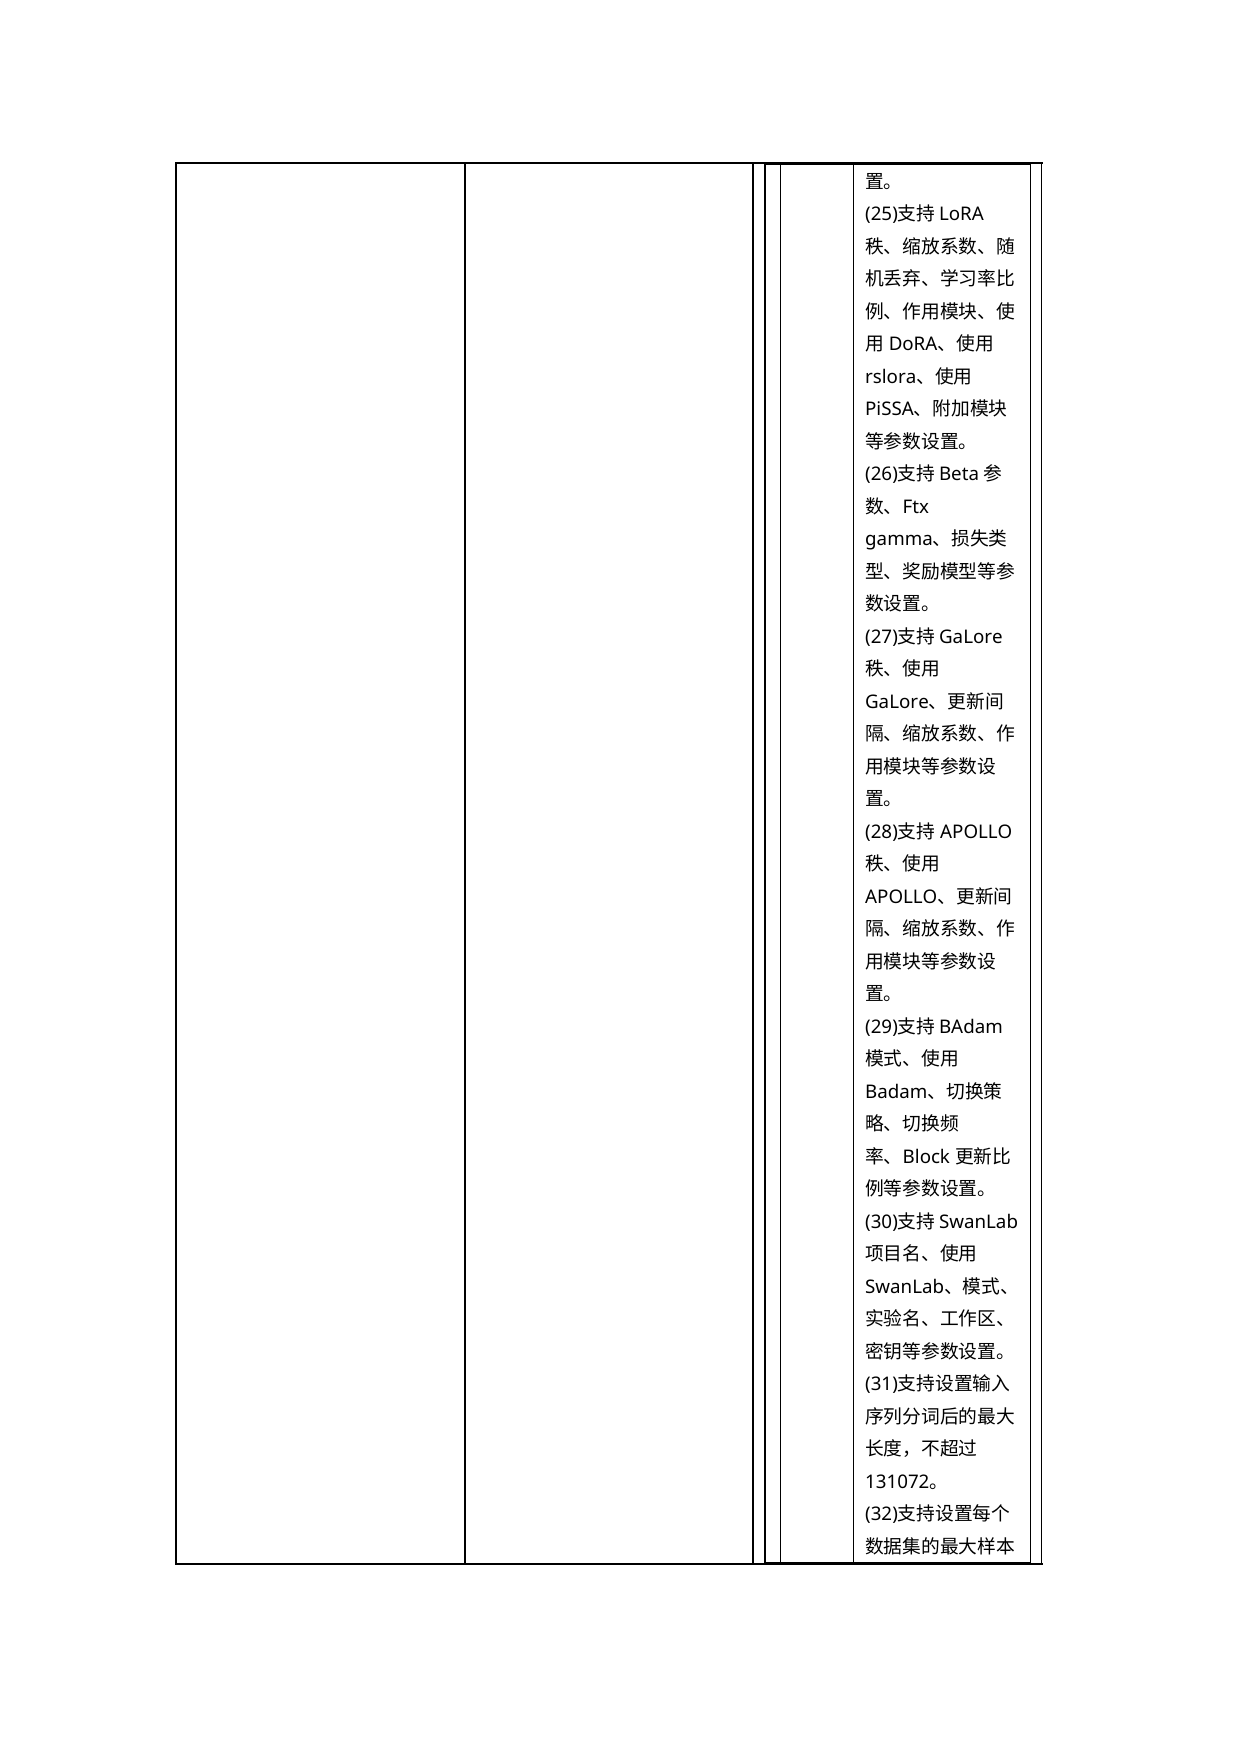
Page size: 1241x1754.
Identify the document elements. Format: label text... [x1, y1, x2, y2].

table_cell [766, 165, 780, 1562]
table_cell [854, 165, 1030, 1562]
table_cell [466, 164, 752, 1563]
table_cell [781, 165, 853, 1562]
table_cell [1031, 164, 1041, 1563]
table_cell 2 [177, 164, 464, 1563]
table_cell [754, 164, 764, 1563]
